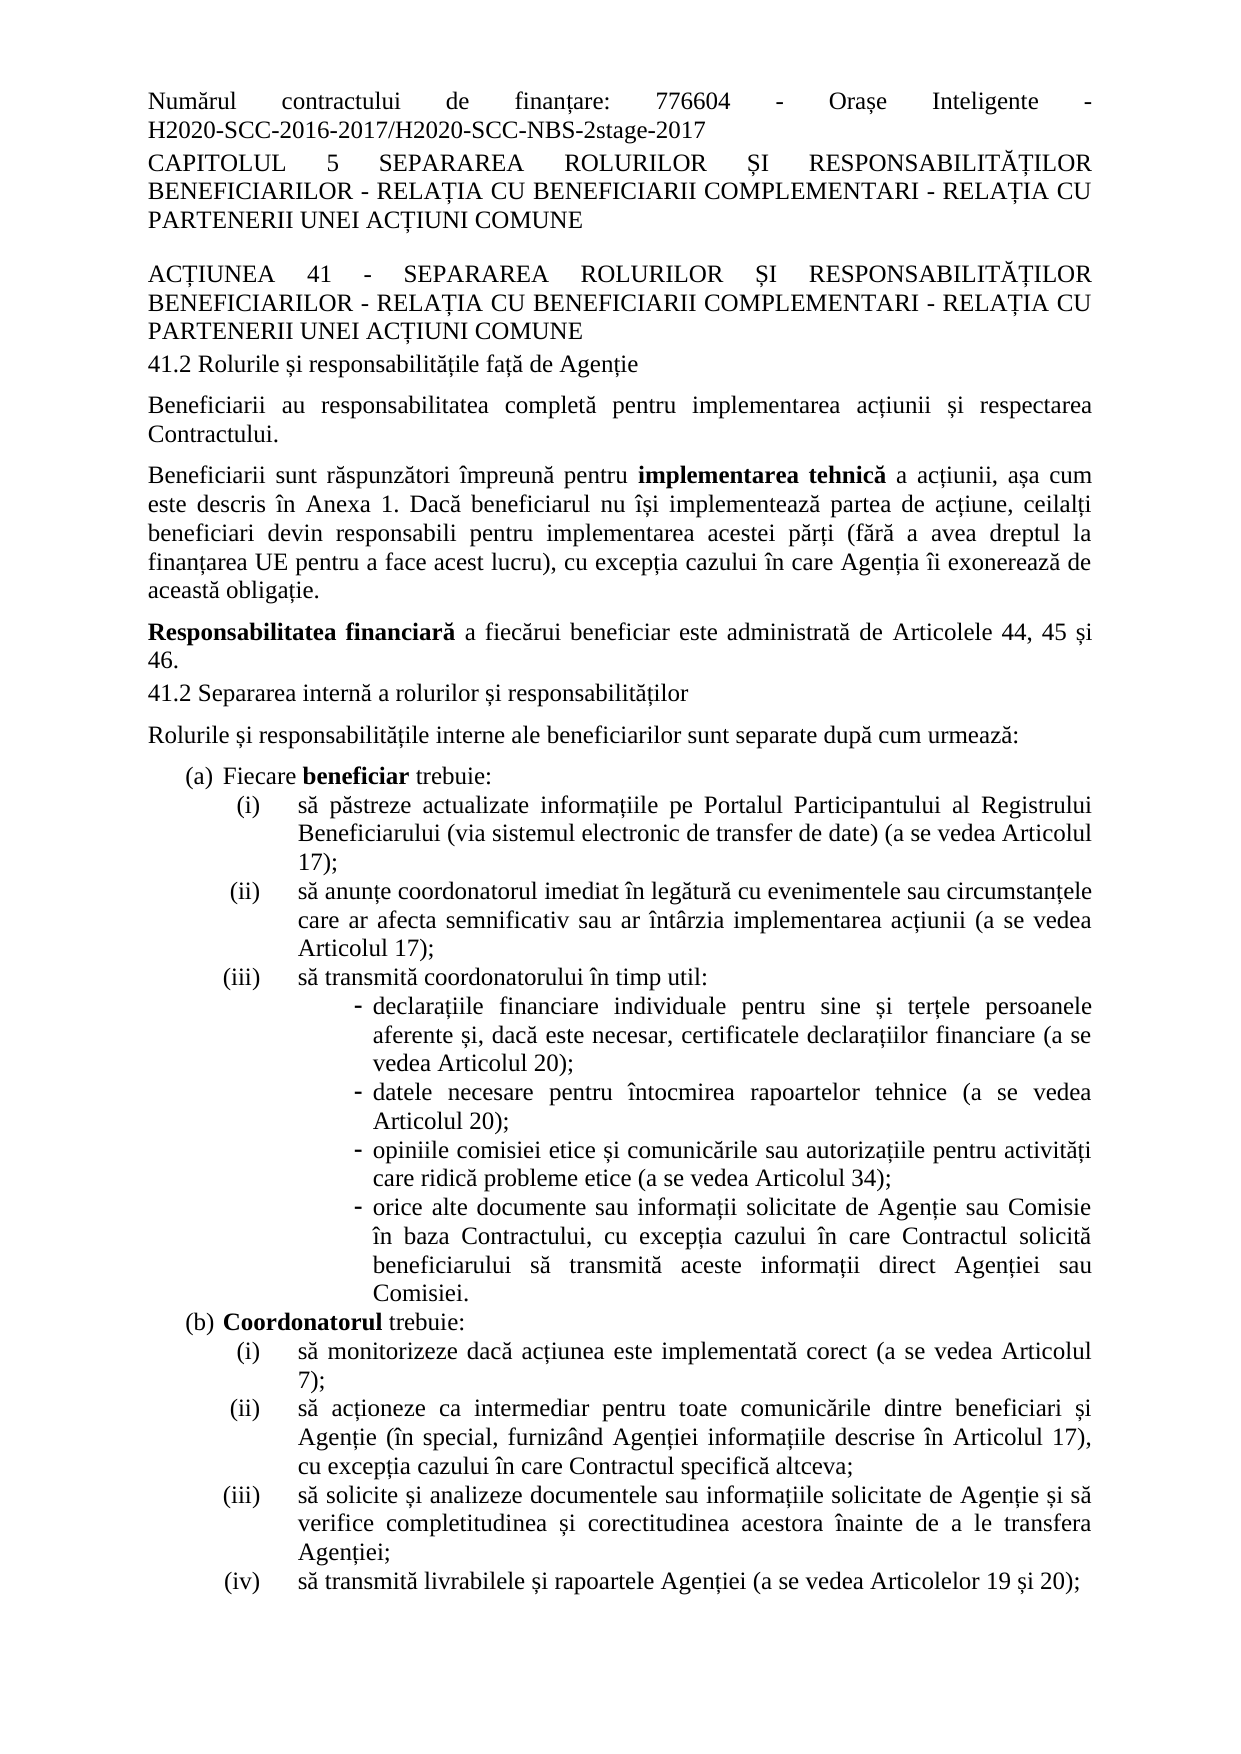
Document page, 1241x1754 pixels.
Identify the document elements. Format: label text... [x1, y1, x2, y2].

subtitle CAPITOLUL 5 SEPARAREA ROLURILOR ȘI RESPONSABILITĂȚILOR BENEFICIARILOR - RELAȚIA CU BENEFICIARII COMPLEMENTARI - RELAȚIA CU PARTENERII UNEI ACȚIUNI COMUNE [148, 148, 1093, 234]
list să monitorizeze dacă acțiunea este implementată corect (a se vedea Articolul 7); [260, 1336, 1093, 1393]
text Responsabilitatea financiară a fiecărui beneficiar este administrată de Articolele 44, 45 și 46. [148, 617, 1093, 674]
list să transmită coordonatorului în timp util: [260, 962, 1093, 991]
list să păstreze actualizate informațiile pe Portalul Participantului al Registrului Beneficiarului (via sistemul electronic de transfer de date) (a se vedea Articolul 17); [260, 790, 1093, 876]
text Beneficiarii au responsabilitatea completă pentru implementarea acțiunii și respectarea Contractului. [148, 391, 1093, 448]
list să transmită livrabilele și rapoartele Agenției (a se vedea Articolelor 19 și 20); [260, 1566, 1093, 1595]
list să solicite și analizeze documentele sau informațiile solicitate de Agenție și să verifice completitudinea și corectitudinea acestora înainte de a le transfera Agenției; [260, 1480, 1093, 1566]
list opiniile comisiei etice și comunicările sau autorizațiile pentru activități care ridică probleme etice (a se vedea Articolul 34); [354, 1135, 1093, 1192]
text Beneficiarii sunt răspunzători împreună pentru implementarea tehnică a acțiunii, așa cum este descris în Anexa 1. Dacă beneficiarul nu își implementează partea de acțiune, ceilalți beneficiari devin responsabili pentru implementarea acestei părți (fără a avea dreptul la finanțarea UE pentru a face acest lucru), cu excepția cazului în care Agenția îi exonerează de această obligație. [148, 461, 1093, 604]
list datele necesare pentru întocmirea rapoartelor tehnice (a se vedea Articolul 20); [354, 1077, 1093, 1135]
list să acționeze ca intermediar pentru toate comunicările dintre beneficiari și Agenție (în special, furnizând Agenției informațiile descrise în Articolul 17), cu excepția cazului în care Contractul specifică altceva; [260, 1393, 1093, 1480]
list să anunțe coordonatorul imediat în legătură cu evenimentele sau circumstanțele care ar afecta semnificativ sau ar întârzia implementarea acțiunii (a se vedea Articolul 17); [260, 876, 1093, 962]
list Fiecare beneficiar trebuie: [185, 761, 1093, 790]
subtitle 41.2 Separarea internă a rolurilor și responsabilităților [148, 678, 1093, 707]
subtitle 41.2 Rolurile și responsabilitățile față de Agenție [148, 349, 1093, 378]
subtitle ACȚIUNEA 41 - SEPARAREA ROLURILOR ȘI RESPONSABILITĂȚILOR BENEFICIARILOR - RELAȚIA CU BENEFICIARII COMPLEMENTARI - RELAȚIA CU PARTENERII UNEI ACȚIUNI COMUNE [148, 259, 1093, 345]
list Coordonatorul trebuie: [185, 1307, 1093, 1336]
list declarațiile financiare individuale pentru sine și terțele persoanele aferente și, dacă este necesar, certificatele declarațiilor financiare (a se vedea Articolul 20); [354, 991, 1093, 1077]
text Rolurile și responsabilitățile interne ale beneficiarilor sunt separate după cum urmează: [148, 720, 1093, 748]
list orice alte documente sau informații solicitate de Agenție sau Comisie în baza Contractului, cu excepția cazului în care Contractul solicită beneficiarului să transmită aceste informații direct Agenției sau Comisiei. [354, 1192, 1093, 1307]
